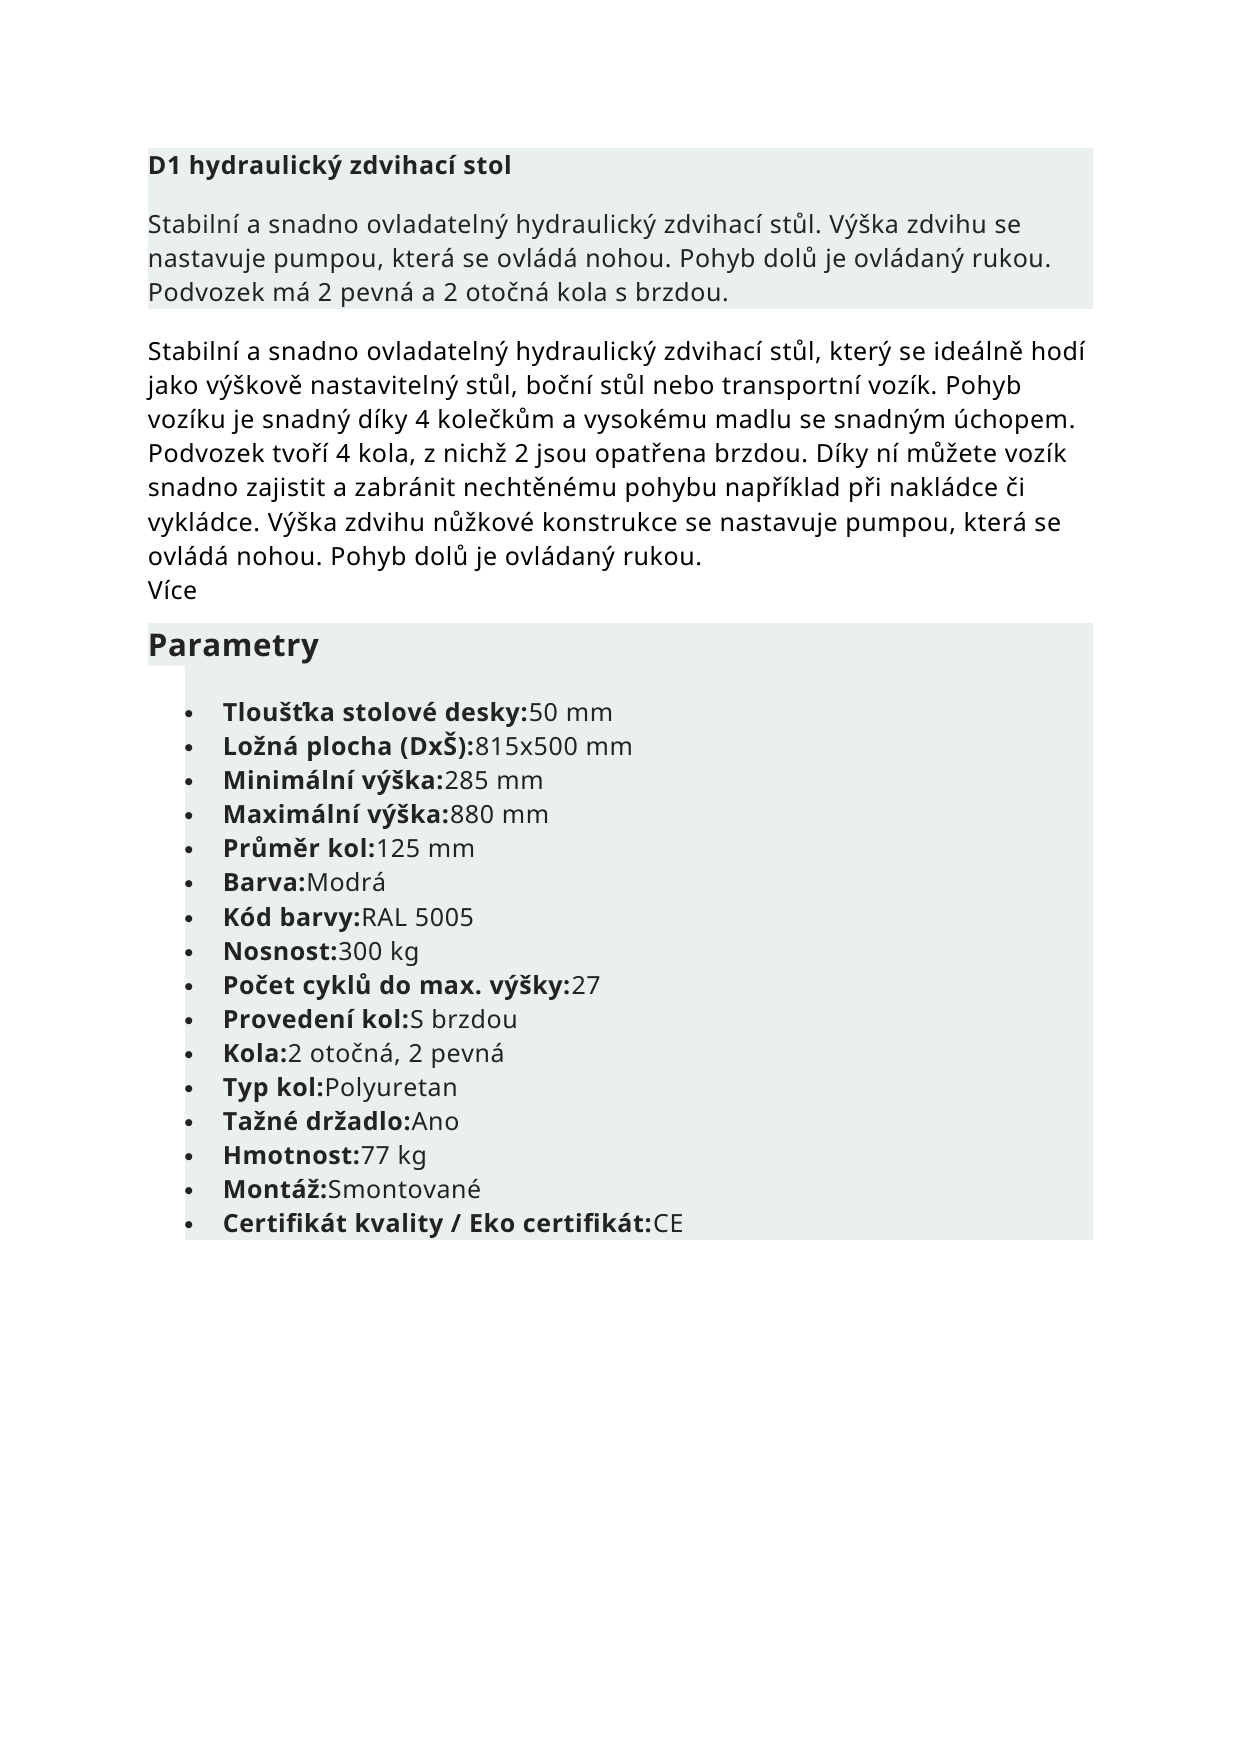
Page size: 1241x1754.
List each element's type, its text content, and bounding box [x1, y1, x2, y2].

list Certifikát kvality / Eko certifikát:CE [185, 1206, 1093, 1240]
list Typ kol:Polyuretan [185, 1069, 1093, 1103]
list Kola:2 otočná, 2 pevná [185, 1035, 1093, 1069]
list Montáž:Smontované [185, 1172, 1093, 1206]
list Průměr kol:125 mm [185, 831, 1093, 865]
text D1 hydraulický zdvihací stol [148, 148, 1093, 182]
list Počet cyklů do max. výšky:27 [185, 967, 1093, 1001]
list Minimální výška:285 mm [185, 763, 1093, 797]
list Tloušťka stolové desky:50 mm [185, 695, 1093, 729]
text Více [148, 572, 1093, 606]
list Barva:Modrá [185, 865, 1093, 899]
text Stabilní a snadno ovladatelný hydraulický zdvihací stůl, který se ideálně hodí jako výškově nastavitelný stůl, boční stůl nebo transportní vozík. Pohyb vozíku je snadný díky 4 kolečkům a vysokému madlu se snadným úchopem. Podvozek tvoří 4 kola, z nichž 2 jsou opatřena brzdou. Díky ní můžete vozík snadno zajistit a zabránit nechtěnému pohybu například při nakládce či vykládce. Výška zdvihu nůžkové konstrukce se nastavuje pumpou, která se ovládá nohou. Pohyb dolů je ovládaný rukou. [148, 334, 1093, 572]
list Kód barvy:RAL 5005 [185, 899, 1093, 933]
list Tažné držadlo:Ano [185, 1103, 1093, 1138]
text Parametry [148, 623, 1093, 666]
list Hmotnost:77 kg [185, 1138, 1093, 1172]
list Nosnost:300 kg [185, 933, 1093, 967]
text Stabilní a snadno ovladatelný hydraulický zdvihací stůl. Výška zdvihu se nastavuje pumpou, která se ovládá nohou. Pohyb dolů je ovládaný rukou. Podvozek má 2 pevná a 2 otočná kola s brzdou. [148, 207, 1093, 309]
list Provedení kol:S brzdou [185, 1001, 1093, 1035]
list Ložná plocha (DxŠ):815x500 mm [185, 729, 1093, 763]
list Maximální výška:880 mm [185, 797, 1093, 831]
